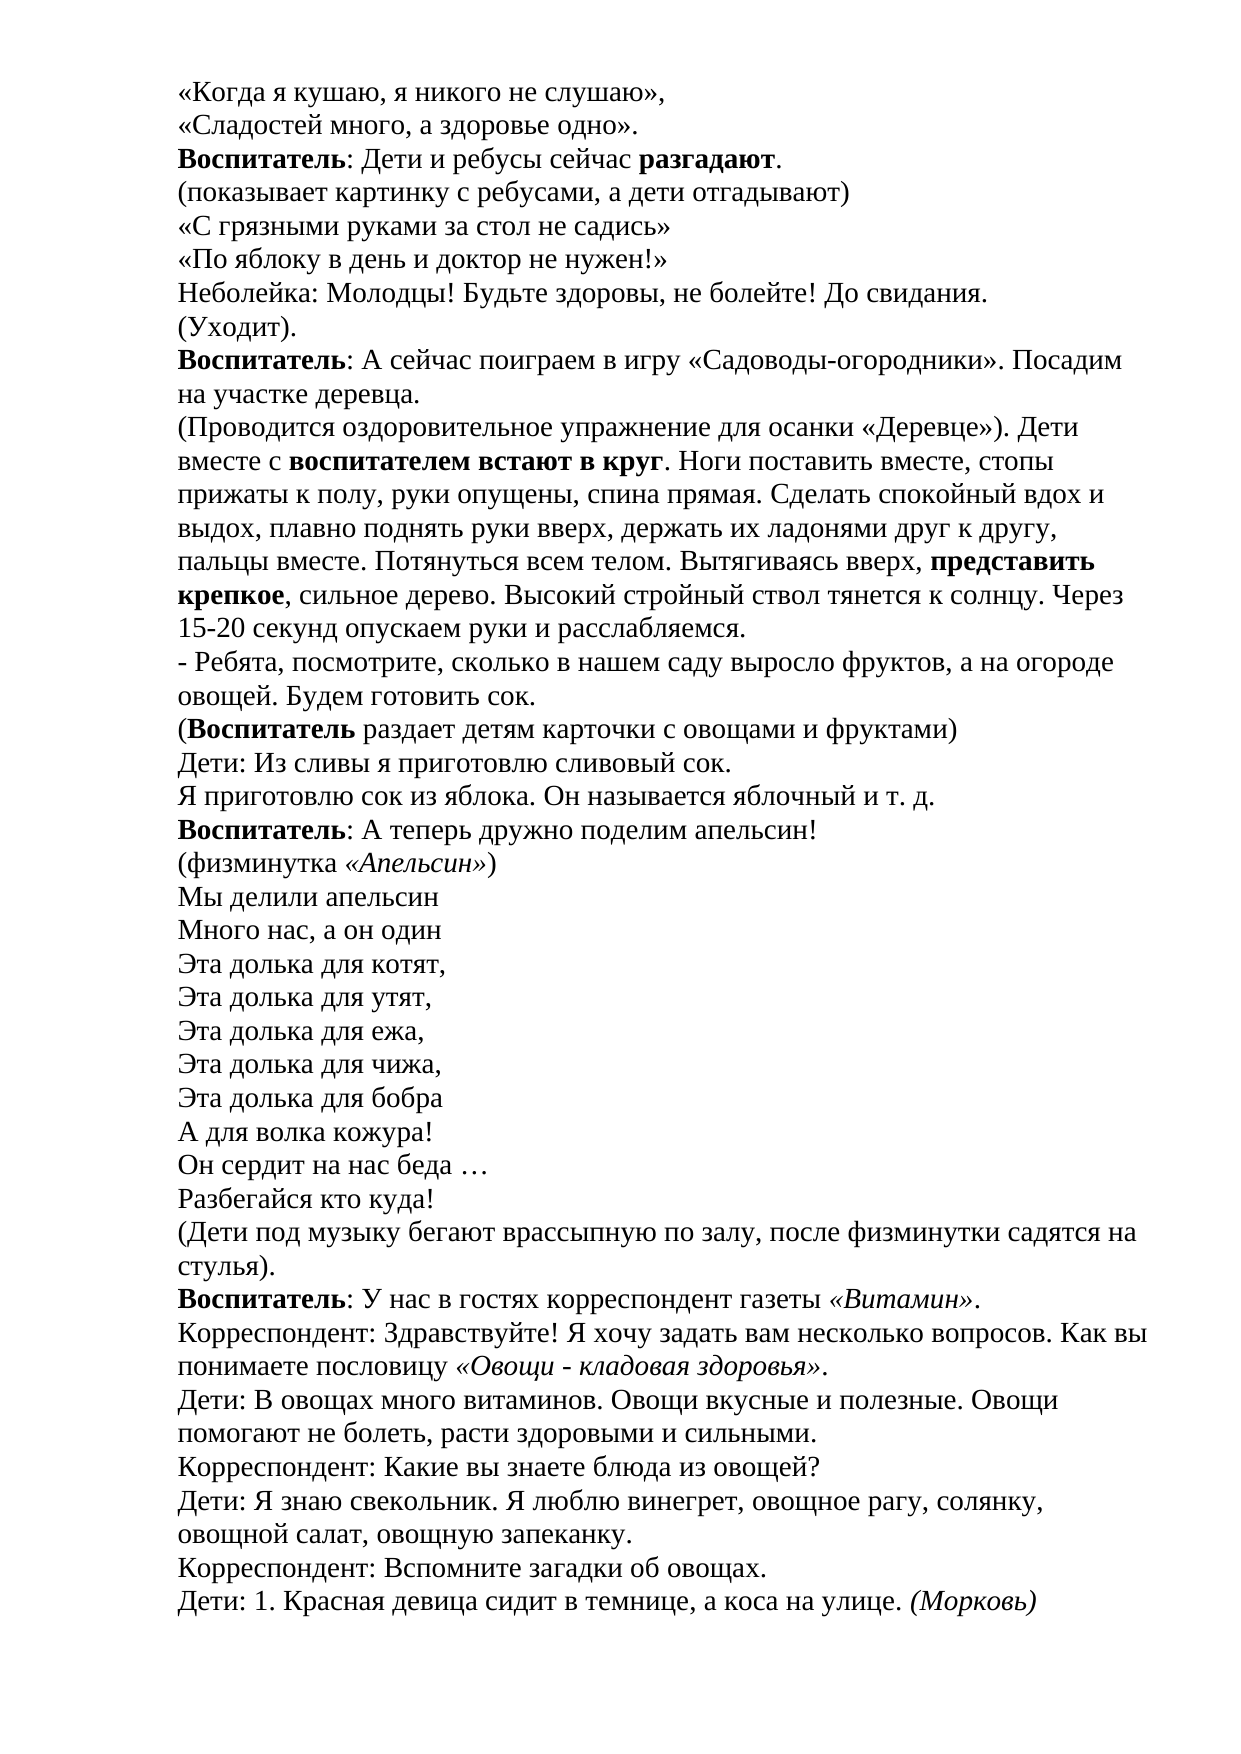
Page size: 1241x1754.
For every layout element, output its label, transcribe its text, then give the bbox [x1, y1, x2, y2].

text Дети: 1. Красная девица сидит в темнице, а коса на улице. (Морковь) [177, 1583, 1152, 1617]
text Разбегайся кто куда! [177, 1181, 1152, 1214]
text Мы делили апельсин [177, 879, 1152, 912]
text Корреспондент: Какие вы знаете блюда из овощей? [177, 1449, 1152, 1483]
text (Дети под музыку бегают врассыпную по залу, после физминутки садятся на стулья). [177, 1214, 1152, 1281]
text Дети: Из сливы я приготовлю сливовый сок. [177, 745, 1152, 778]
text Неболейка: Молодцы! Будьте здоровы, не болейте! До свидания. [177, 275, 1152, 309]
text (показывает картинку с ребусами, а дети отгадывают) [177, 174, 1152, 208]
text Эта долька для чижа, [177, 1047, 1152, 1080]
text - Ребята, посмотрите, сколько в нашем саду выросло фруктов, а на огороде овощей. Будем готовить сок. [177, 644, 1152, 711]
text Я приготовлю сок из яблока. Он называется яблочный и т. д. [177, 778, 1152, 812]
text Дети: Я знаю свекольник. Я люблю винегрет, овощное рагу, солянку, овощной салат, овощную запеканку. [177, 1483, 1152, 1550]
text Дети: В овощах много витаминов. Овощи вкусные и полезные. Овощи помогают не болеть, расти здоровыми и сильными. [177, 1382, 1152, 1449]
text (Уходит). [177, 309, 1152, 342]
text «Когда я кушаю, я никого не слушаю», [177, 74, 1152, 107]
text Корреспондент: Здравствуйте! Я хочу задать вам несколько вопросов. Как вы понимаете пословицу «Овощи - кладовая здоровья». [177, 1315, 1152, 1382]
text Много нас, а он один [177, 912, 1152, 946]
text «С грязными руками за стол не садись» [177, 208, 1152, 242]
text Он сердит на нас беда … [177, 1147, 1152, 1181]
text Воспитатель: А теперь дружно поделим апельсин! [177, 812, 1152, 845]
text Воспитатель: А сейчас поиграем в игру «Садоводы-огородники». Посадим на участке деревца. [177, 342, 1152, 409]
text (физминутка «Апельсин») [177, 845, 1152, 879]
text Эта долька для ежа, [177, 1013, 1152, 1047]
text Эта долька для утят, [177, 979, 1152, 1013]
text «По яблоку в день и доктор не нужен!» [177, 242, 1152, 275]
text Воспитатель: У нас в гостях корреспондент газеты «Витамин». [177, 1281, 1152, 1315]
text А для волка кожура! [177, 1114, 1152, 1147]
text Эта долька для бобра [177, 1080, 1152, 1114]
text Корреспондент: Вспомните загадки об овощах. [177, 1550, 1152, 1583]
text (Воспитатель раздает детям карточки с овощами и фруктами) [177, 711, 1152, 745]
text Воспитатель: Дети и ребусы сейчас разгадают. [177, 141, 1152, 174]
text «Сладостей много, а здоровье одно». [177, 107, 1152, 141]
text (Проводится оздоровительное упражнение для осанки «Деревце»). Дети вместе с воспитателем встают в круг. Ноги поставить вместе, стопы прижаты к полу, руки опущены, спина прямая. Сделать спокойный вдох и выдох, плавно поднять руки вверх, держать их ладонями друг к другу, пальцы вместе. Потянуться всем телом. Вытягиваясь вверх, представить крепкое, сильное дерево. Высокий стройный ствол тянется к солнцу. Через 15-20 секунд опускаем руки и расслабляемся. [177, 409, 1152, 644]
text Эта долька для котят, [177, 946, 1152, 979]
